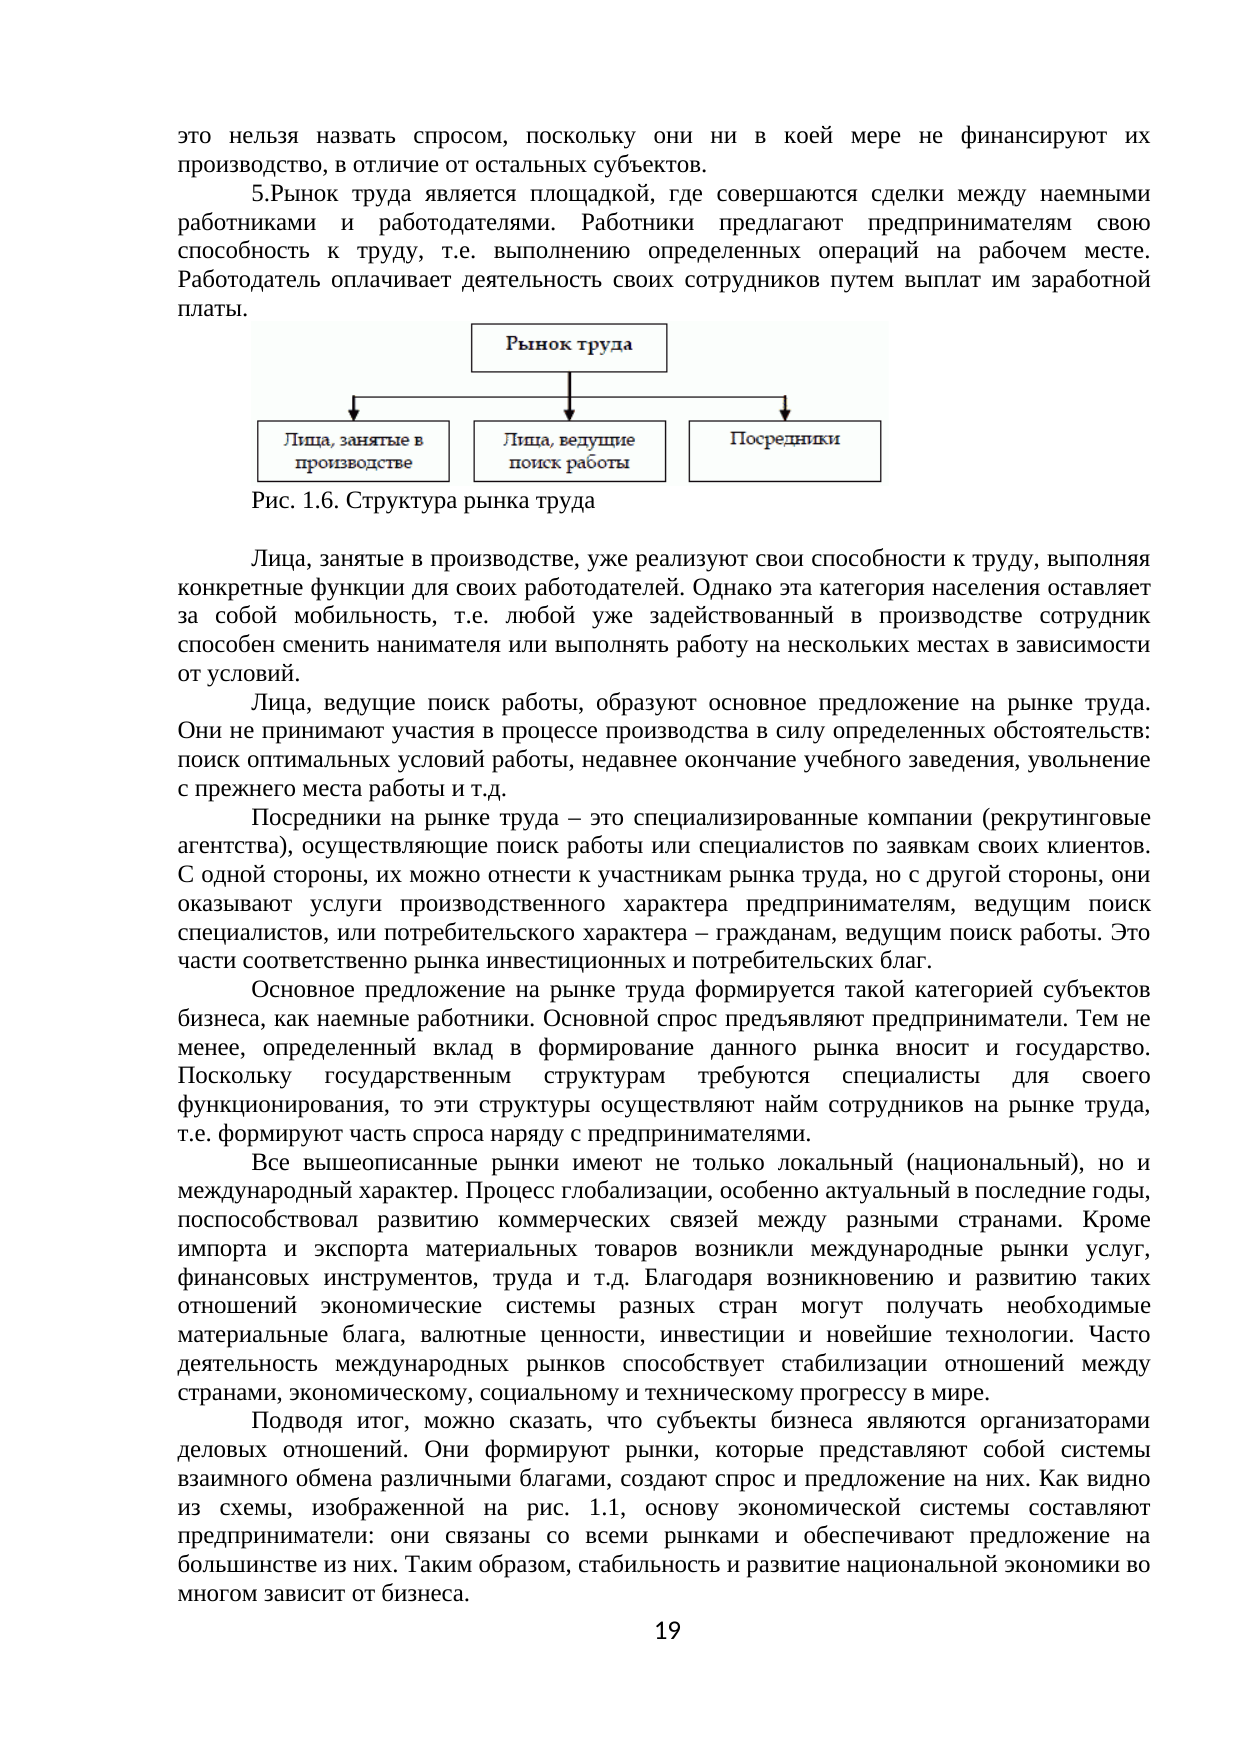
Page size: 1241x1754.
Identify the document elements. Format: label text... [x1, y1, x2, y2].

text Лица, ведущие поиск работы, образуют основное предложение на рынке труда. Они не принимают участия в процессе производства в силу определенных обстоятельств: поиск оптимальных условий работы, недавнее окончание учебного заведения, увольнение с прежнего места работы и т.д. [177, 687, 1152, 802]
text 5.Рынок труда является площадкой, где совершаются сделки между наемными работниками и работодателями. Работники предлагают предпринимателям свою способность к труду, т.е. выполнению определенных операций на рабочем месте. Работодатель оплачивает деятельность своих сотрудников путем выплат им заработной платы. [177, 178, 1152, 322]
text Посредники на рынке труда – это специализированные компании (рекрутинговые агентства), осуществляющие поиск работы или специалистов по заявкам своих клиентов. С одной стороны, их можно отнести к участникам рынка труда, но с другой стороны, они оказывают услуги производственного характера предпринимателям, ведущим поиск специалистов, или потребительского характера – гражданам, ведущим поиск работы. Это части соответственно рынка инвестиционных и потребительских благ. [177, 802, 1152, 974]
text Подводя итог, можно сказать, что субъекты бизнеса являются организаторами деловых отношений. Они формируют рынки, которые представляют собой системы взаимного обмена различными благами, создают спрос и предложение на них. Как видно из схемы, изображенной на рис. 1.1, основу экономической системы составляют предприниматели: они связаны со всеми рынками и обеспечивают предложение на большинстве из них. Таким образом, стабильность и развитие национальной экономики во многом зависит от бизнеса. [177, 1406, 1152, 1607]
text Лица, занятые в производстве, уже реализуют свои способности к труду, выполняя конкретные функции для своих работодателей. Однако эта категория населения оставляет за собой мобильность, т.е. любой уже задействованный в производстве сотрудник способен сменить нанимателя или выполнять работу на нескольких местах в зависимости от условий. [177, 543, 1152, 687]
text Все вышеописанные рынки имеют не только локальный (национальный), но и международный характер. Процесс глобализации, особенно актуальный в последние годы, поспособствовал развитию коммерческих связей между разными странами. Кроме импорта и экспорта материальных товаров возникли международные рынки услуг, финансовых инструментов, труда и т.д. Благодаря возникновению и развитию таких отношений экономические системы разных стран могут получать необходимые материальные блага, валютные ценности, инвестиции и новейшие технологии. Часто деятельность международных рынков способствует стабилизации отношений между странами, экономическому, социальному и техническому прогрессу в мире. [177, 1147, 1152, 1406]
text Рис. 1.6. Структура рынка труда [177, 486, 1152, 514]
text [177, 121, 1152, 178]
text Основное предложение на рынке труда формируется такой категорией субъектов бизнеса, как наемные работники. Основной спрос предъявляют предприниматели. Тем не менее, определенный вклад в формирование данного рынка вносит и государство. Поскольку государственным структурам требуются специалисты для своего функционирования, то эти структуры осуществляют найм сотрудников на рынке труда, т.е. формируют часть спроса наряду с предпринимателями. [177, 974, 1152, 1147]
picture [251, 321, 889, 486]
